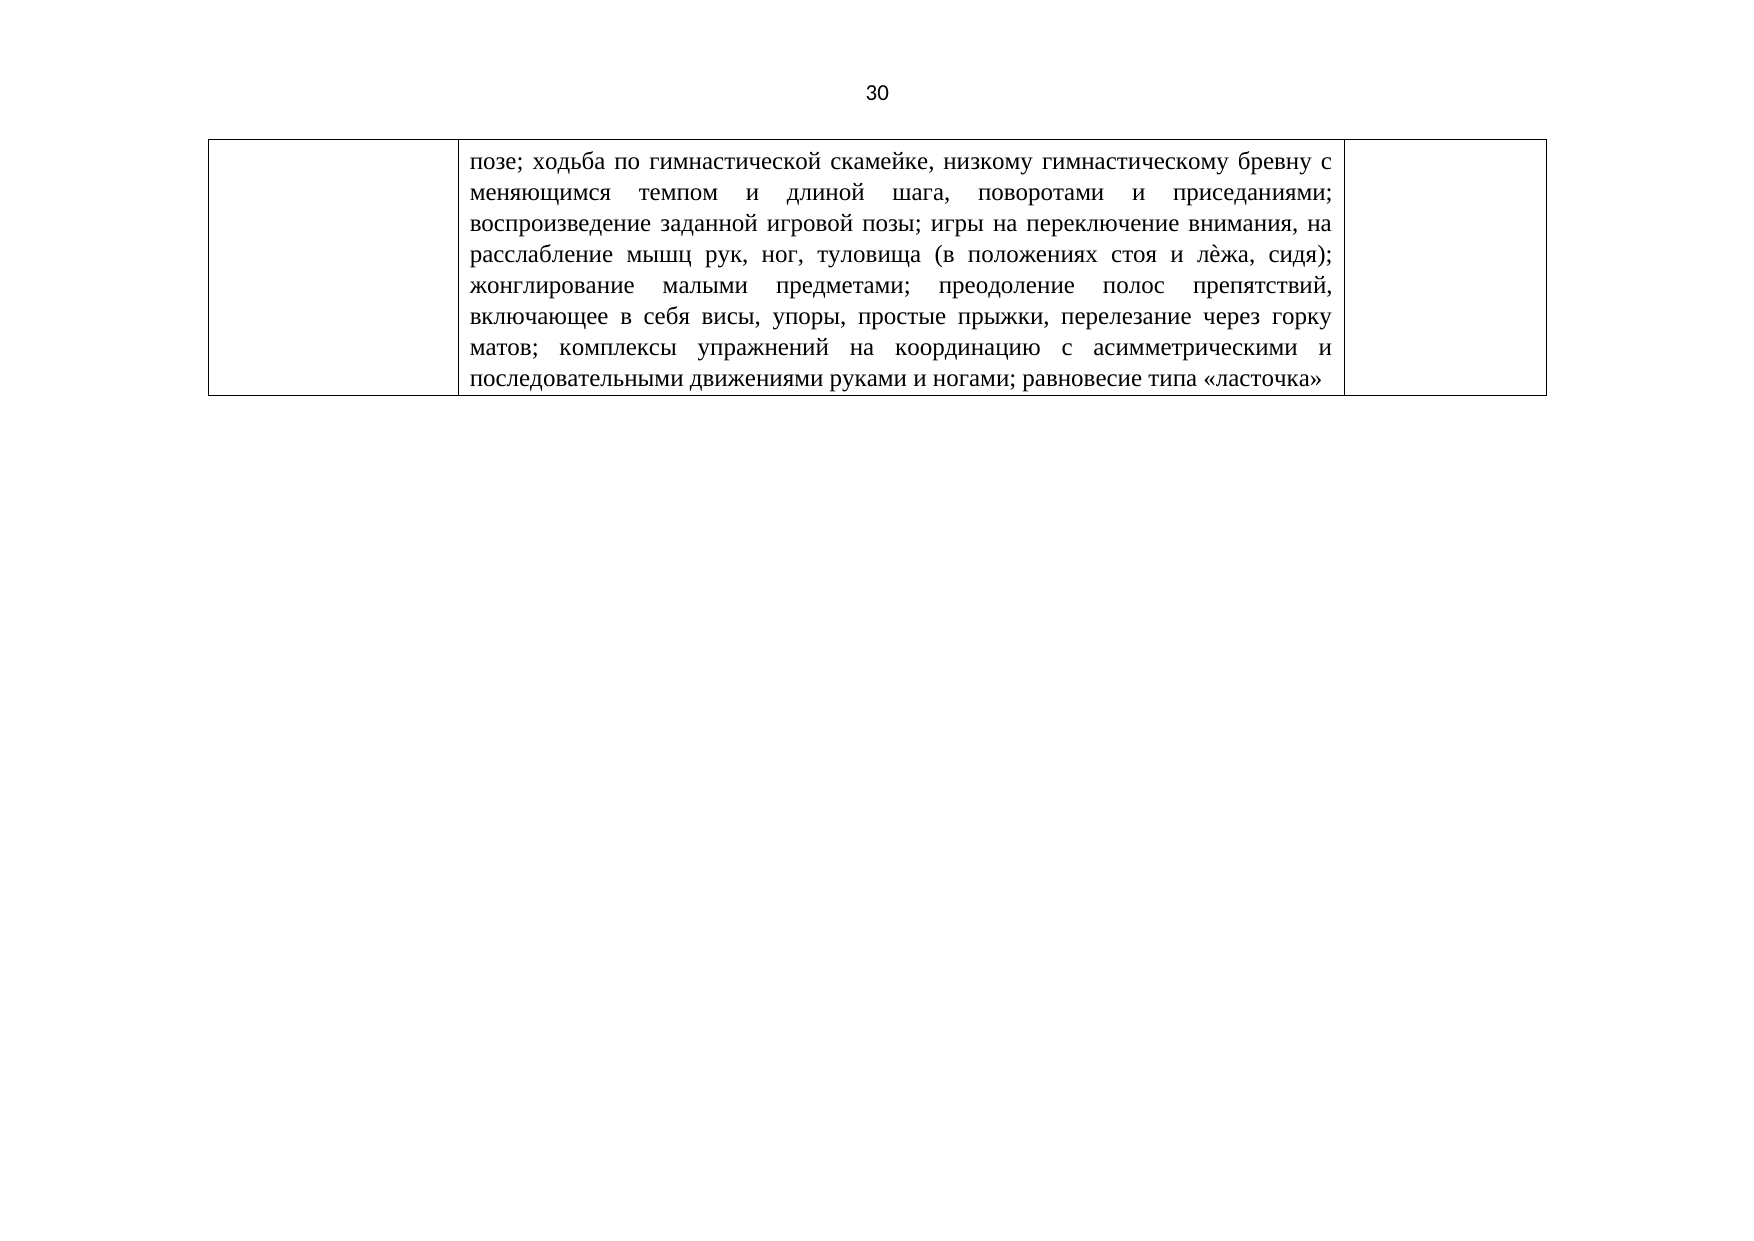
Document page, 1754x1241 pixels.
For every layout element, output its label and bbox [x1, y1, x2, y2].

table_header [209, 140, 458, 394]
table_header [1345, 140, 1546, 394]
table_header [459, 140, 1344, 394]
